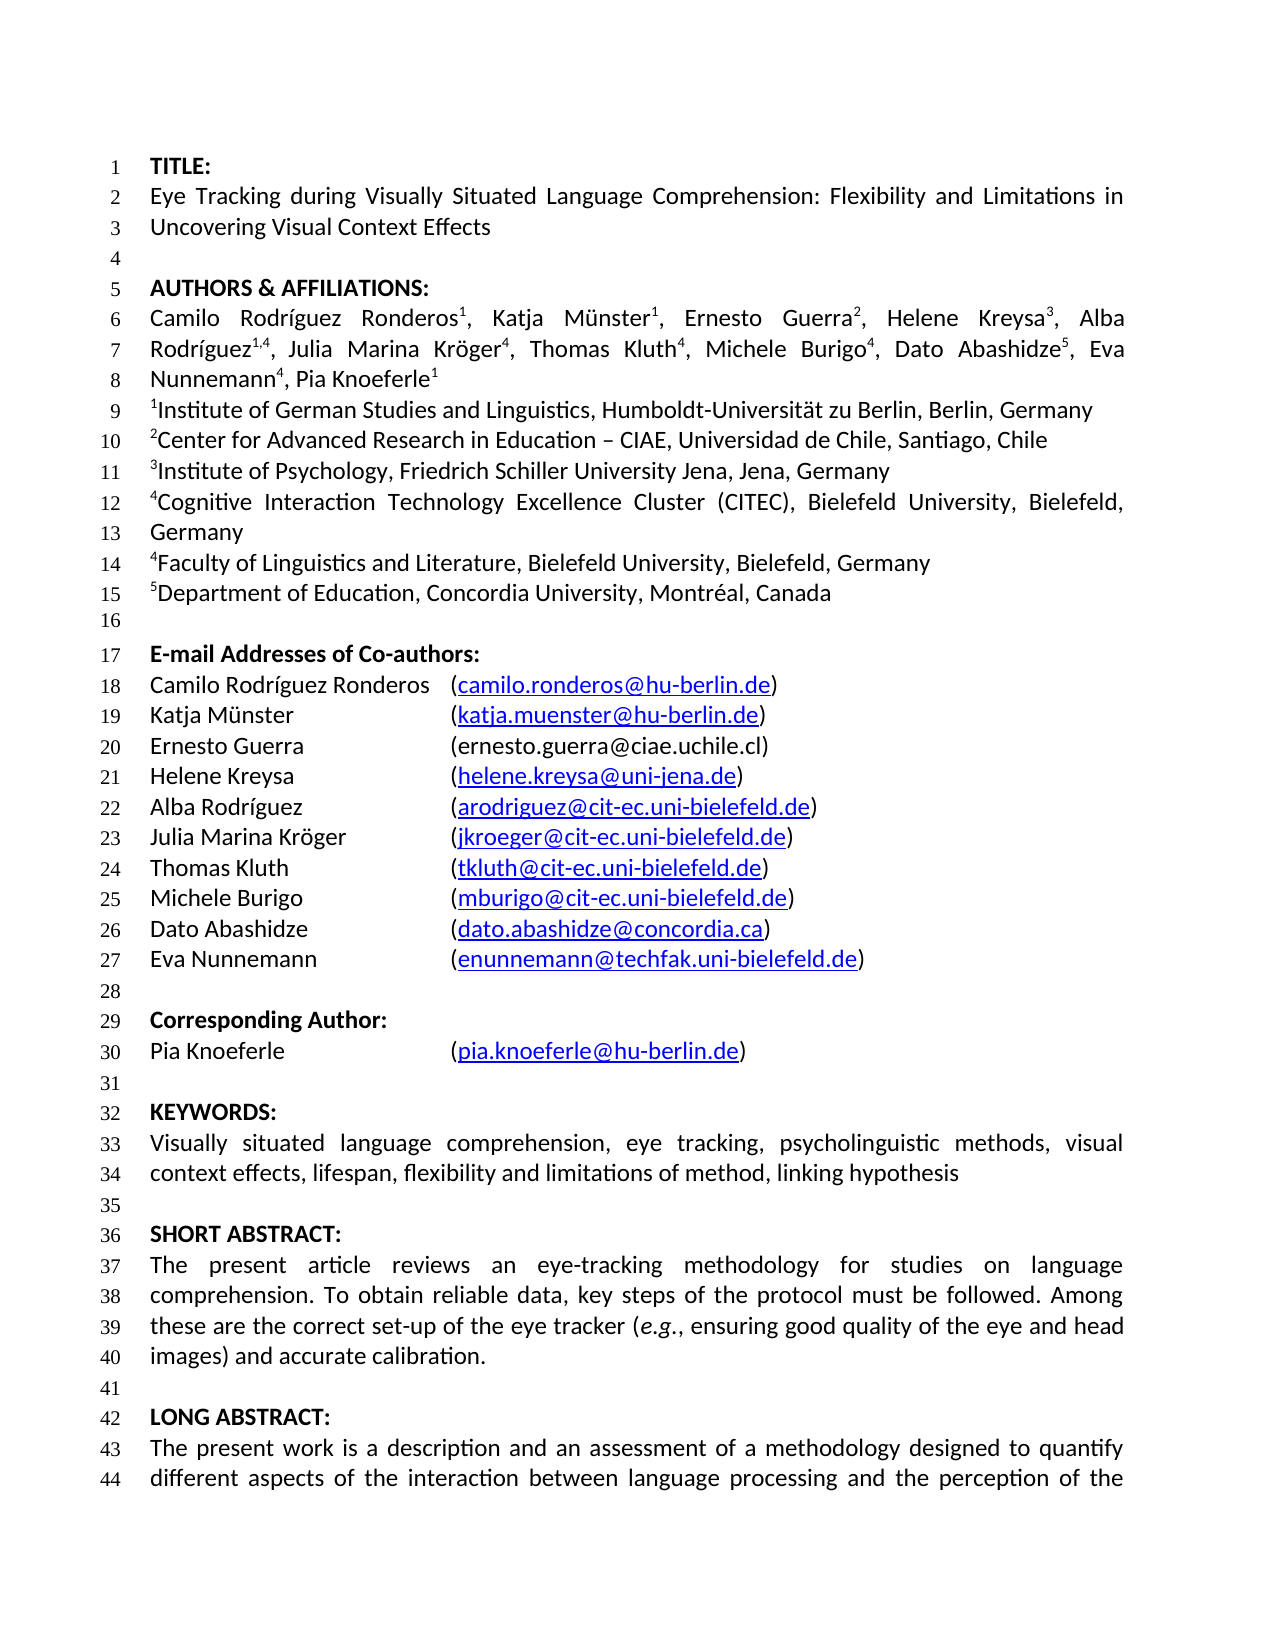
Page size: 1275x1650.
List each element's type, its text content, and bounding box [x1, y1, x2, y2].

text SHORT ABSTRACT: [150, 1218, 1125, 1249]
text 3Institute of Psychology, Friedrich Schiller University Jena, Jena, Germany [150, 455, 1125, 486]
text 4Cognitive Interaction Technology Excellence Cluster (CITEC), Bielefeld University, Bielefeld, Germany [150, 486, 1125, 547]
text Michele Burigo (mburigo@cit-ec.uni-bielefeld.de) [150, 882, 1125, 913]
text Pia Knoeferle (pia.knoeferle@hu-berlin.de) [150, 1035, 1125, 1066]
text Alba Rodríguez (arodriguez@cit-ec.uni-bielefeld.de) [150, 791, 1125, 821]
text Julia Marina Kröger (jkroeger@cit-ec.uni-bielefeld.de) [150, 821, 1125, 852]
text KEYWORDS: [150, 1096, 1125, 1127]
text Thomas Kluth (tkluth@cit-ec.uni-bielefeld.de) [150, 852, 1125, 882]
text TITLE: [150, 150, 1125, 181]
text Camilo Rodríguez Ronderos (camilo.ronderos@hu-berlin.de) [150, 669, 1125, 699]
text AUTHORS & AFFILIATIONS: [150, 272, 1125, 303]
text E-mail Addresses of Co-authors: [150, 638, 1125, 669]
text The present article reviews an eye-tracking methodology for studies on language comprehension. To obtain reliable data, key steps of the protocol must be followed. Among these are the correct set-up of the eye tracker (e.g., ensuring good quality of the eye and head images) and accurate calibration. [150, 1249, 1125, 1371]
text LONG ABSTRACT: [150, 1401, 1125, 1432]
text Helene Kreysa (helene.kreysa@uni-jena.de) [150, 760, 1125, 791]
text 4Faculty of Linguistics and Literature, Bielefeld University, Bielefeld, Germany [150, 547, 1125, 577]
text 2Center for Advanced Research in Education – CIAE, Universidad de Chile, Santiago, Chile [150, 425, 1125, 455]
text Corresponding Author: [150, 1004, 1125, 1035]
text Visually situated language comprehension, eye tracking, psycholinguistic methods, visual context effects, lifespan, flexibility and limitations of method, linking hypothesis [150, 1127, 1125, 1188]
text Ernesto Guerra (ernesto.guerra@ciae.uchile.cl) [150, 730, 1125, 760]
text Katja Münster (katja.muenster@hu-berlin.de) [150, 699, 1125, 730]
text Eva Nunnemann (enunnemann@techfak.uni-bielefeld.de) [150, 943, 1125, 974]
text 5Department of Education, Concordia University, Montréal, Canada [150, 577, 1125, 608]
text Dato Abashidze (dato.abashidze@concordia.ca) [150, 913, 1125, 943]
text 1Institute of German Studies and Linguistics, Humboldt-Universität zu Berlin, Berlin, Germany [150, 394, 1125, 425]
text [150, 1432, 1125, 1493]
text Eye Tracking during Visually Situated Language Comprehension: Flexibility and Limitations in Uncovering Visual Context Effects [150, 181, 1125, 242]
text Camilo Rodríguez Ronderos1, Katja Münster1, Ernesto Guerra2, Helene Kreysa3, Alba Rodríguez1,4, Julia Marina Kröger4, Thomas Kluth4, Michele Burigo4, Dato Abashidze5, Eva Nunnemann4, Pia Knoeferle1 [150, 303, 1125, 394]
